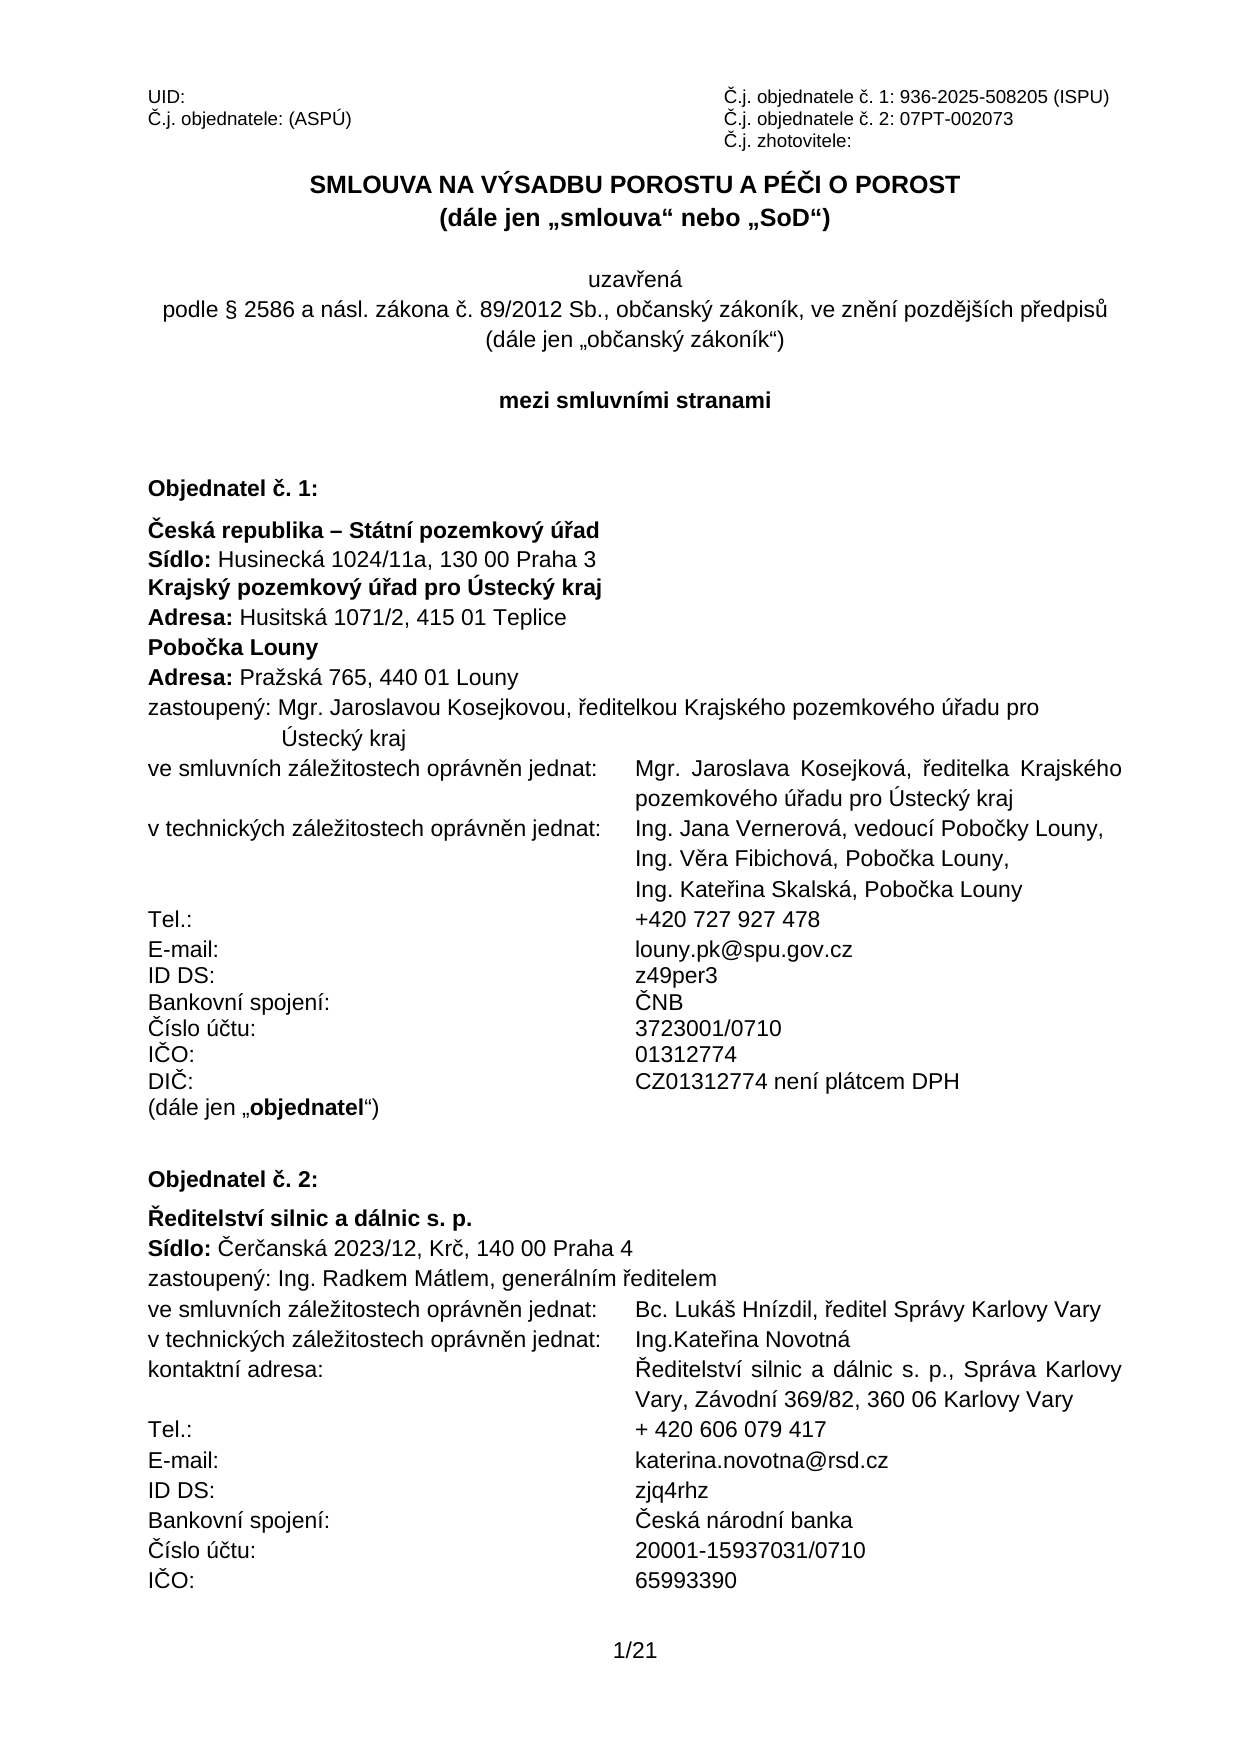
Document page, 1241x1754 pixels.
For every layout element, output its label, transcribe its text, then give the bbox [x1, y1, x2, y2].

text Ústecký kraj [148, 724, 1122, 751]
text E-mail: louny.pk@spu.gov.cz [148, 936, 1122, 962]
text kontaktní adresa: Ředitelství silnic a dálnic s. p., Správa Karlovy Vary, Závodní 369/82, 360 06 Karlovy Vary [148, 1356, 1122, 1412]
title (dále jen „smlouva“ nebo „SoD“) [148, 203, 1122, 231]
text zastoupený: Ing. Radkem Mátlem, generálním ředitelem [148, 1265, 1122, 1292]
text Adresa: Pražská 765, 440 01 Louny [148, 664, 1122, 691]
text ve smluvních záležitostech oprávněn jednat: Bc. Lukáš Hnízdil, ředitel Správy Karlovy Vary [148, 1296, 1122, 1322]
text ID DS: zjq4rhz [148, 1477, 1134, 1503]
text Tel.: +420 727 927 478 [148, 906, 1122, 932]
text E-mail: katerina.novotna@rsd.cz [148, 1447, 1134, 1473]
text Adresa: Husitská 1071/2, 415 01 Teplice [148, 604, 1122, 630]
text Krajský pozemkový úřad pro Ústecký kraj [148, 573, 1122, 600]
title podle § 2586 a násl. zákona č. 89/2012 Sb., občanský zákoník, ve znění pozdějších předpisů [148, 296, 1122, 322]
text IČO: 01312774 [148, 1041, 1122, 1068]
text Ředitelství silnic a dálnic s. p. [148, 1205, 1122, 1231]
text Objednatel č. 2: [148, 1166, 1122, 1192]
title (dále jen „občanský zákoník“) [148, 326, 1122, 353]
text Číslo účtu: 3723001/0710 [148, 1015, 1122, 1041]
text Bankovní spojení: Česká národní banka [148, 1507, 1134, 1533]
title mezi smluvními stranami [148, 387, 1122, 413]
text ve smluvních záležitostech oprávněn jednat: Mgr. Jaroslava Kosejková, ředitelka Krajského pozemkového úřadu pro Ústecký kraj [148, 755, 1122, 811]
text Tel.: + 420 606 079 417 [148, 1416, 1122, 1443]
text Pobočka Louny [148, 634, 1122, 660]
text Česká republika – Státní pozemkový úřad [148, 515, 1122, 544]
text Bankovní spojení: ČNB [148, 989, 1122, 1015]
text zastoupený: Mgr. Jaroslavou Kosejkovou, ředitelkou Krajského pozemkového úřadu pro [148, 694, 1122, 721]
text v technických záležitostech oprávněn jednat: Ing. Jana Vernerová, vedoucí Pobočky Louny, Ing. Věra Fibichová, Pobočka Louny, Ing. Kateřina Skalská, Pobočka Louny [148, 815, 1122, 902]
text Číslo účtu: 20001-15937031/0710 [148, 1537, 1134, 1563]
text v technických záležitostech oprávněn jednat: Ing.Kateřina Novotná [148, 1326, 1122, 1352]
text DIČ: CZ01312774 není plátcem DPH [148, 1068, 1122, 1094]
text IČO: 65993390 [148, 1567, 1122, 1594]
text Sídlo: Čerčanská 2023/12, Krč, 140 00 Praha 4 [148, 1235, 1122, 1261]
title uzavřená [148, 266, 1122, 292]
text (dále jen „objednatel“) [148, 1094, 1122, 1121]
text Objednatel č. 1: [148, 473, 1122, 503]
text Sídlo: Husinecká 1024/11a, 130 00 Praha 3 [148, 544, 1122, 573]
text ID DS: z49per3 [148, 962, 1122, 989]
title SMLOUVA NA VÝSADBU POROSTU A PÉČI O POROST [148, 170, 1122, 198]
